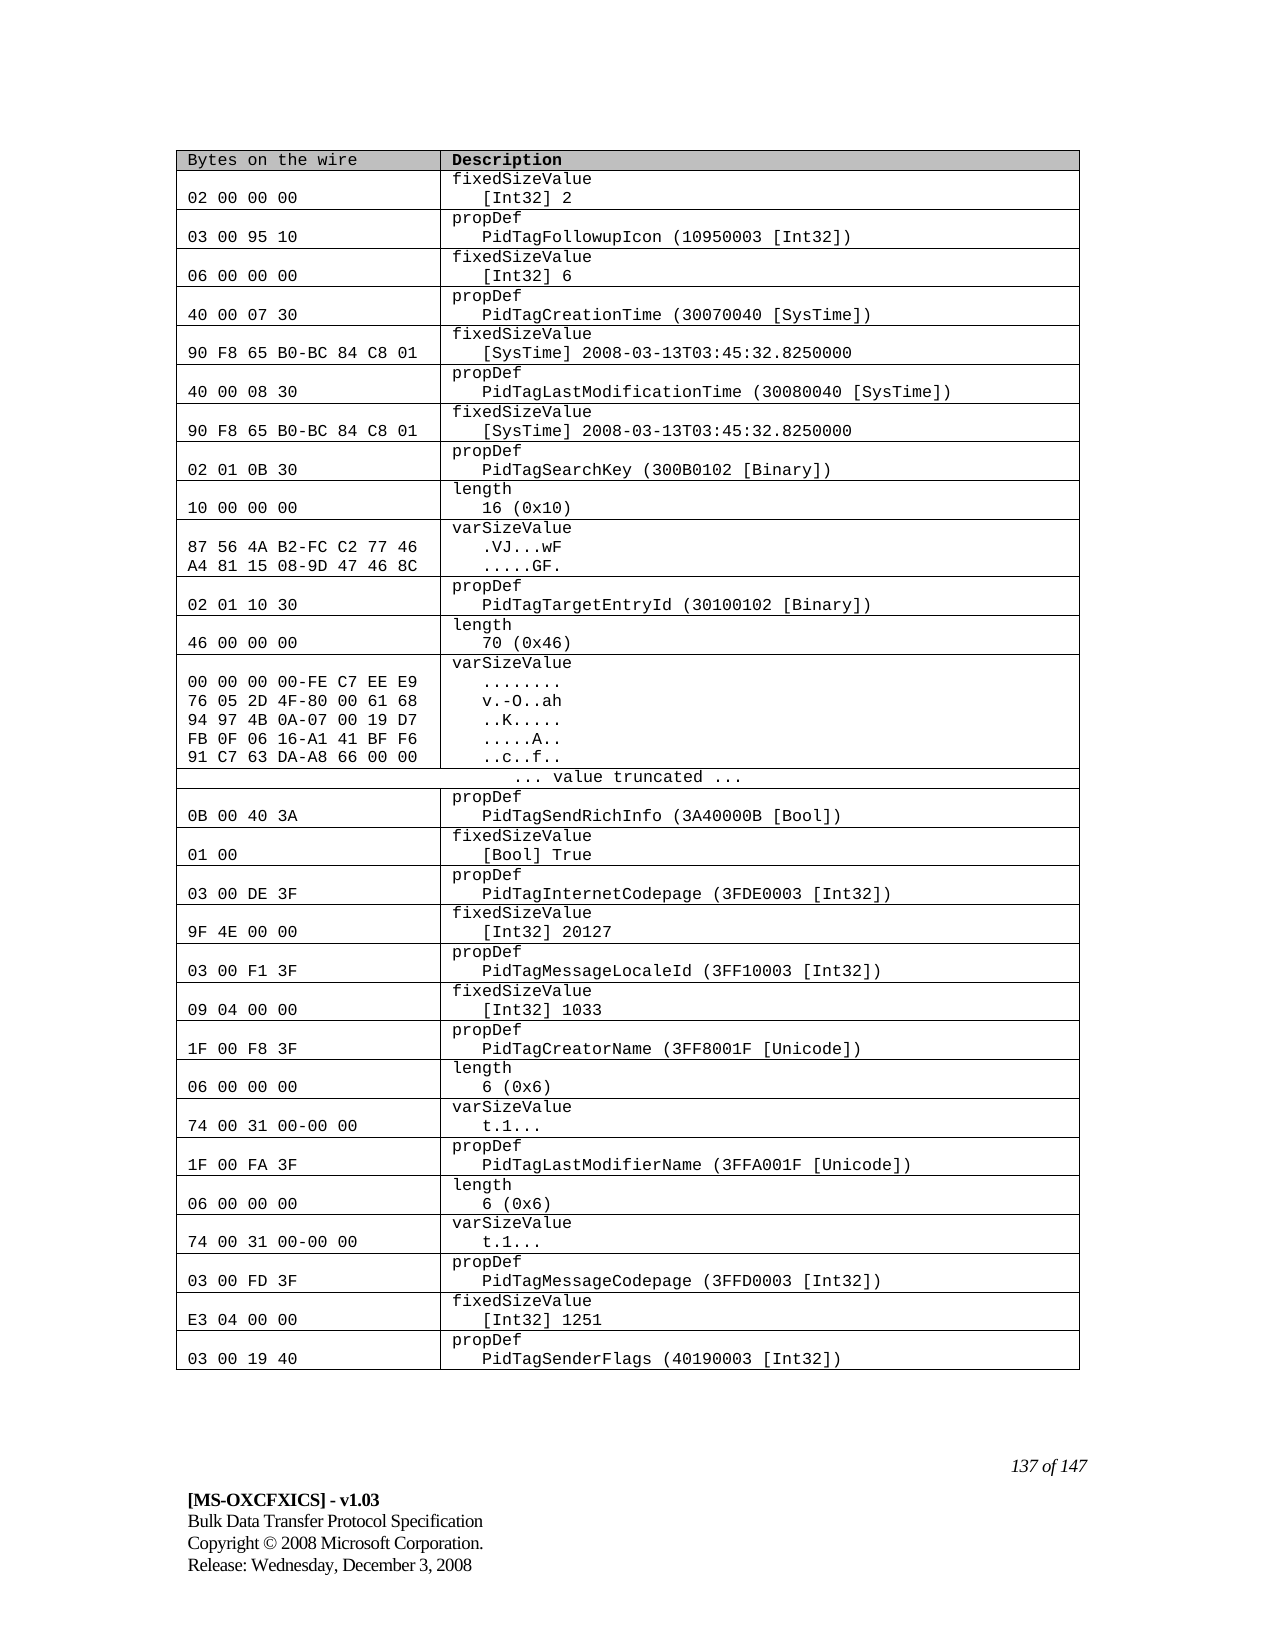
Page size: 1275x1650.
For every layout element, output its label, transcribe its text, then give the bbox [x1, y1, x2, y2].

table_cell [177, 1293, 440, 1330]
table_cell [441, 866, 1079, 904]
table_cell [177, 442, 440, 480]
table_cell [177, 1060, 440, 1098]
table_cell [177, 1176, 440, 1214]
table_header Description [441, 151, 1079, 170]
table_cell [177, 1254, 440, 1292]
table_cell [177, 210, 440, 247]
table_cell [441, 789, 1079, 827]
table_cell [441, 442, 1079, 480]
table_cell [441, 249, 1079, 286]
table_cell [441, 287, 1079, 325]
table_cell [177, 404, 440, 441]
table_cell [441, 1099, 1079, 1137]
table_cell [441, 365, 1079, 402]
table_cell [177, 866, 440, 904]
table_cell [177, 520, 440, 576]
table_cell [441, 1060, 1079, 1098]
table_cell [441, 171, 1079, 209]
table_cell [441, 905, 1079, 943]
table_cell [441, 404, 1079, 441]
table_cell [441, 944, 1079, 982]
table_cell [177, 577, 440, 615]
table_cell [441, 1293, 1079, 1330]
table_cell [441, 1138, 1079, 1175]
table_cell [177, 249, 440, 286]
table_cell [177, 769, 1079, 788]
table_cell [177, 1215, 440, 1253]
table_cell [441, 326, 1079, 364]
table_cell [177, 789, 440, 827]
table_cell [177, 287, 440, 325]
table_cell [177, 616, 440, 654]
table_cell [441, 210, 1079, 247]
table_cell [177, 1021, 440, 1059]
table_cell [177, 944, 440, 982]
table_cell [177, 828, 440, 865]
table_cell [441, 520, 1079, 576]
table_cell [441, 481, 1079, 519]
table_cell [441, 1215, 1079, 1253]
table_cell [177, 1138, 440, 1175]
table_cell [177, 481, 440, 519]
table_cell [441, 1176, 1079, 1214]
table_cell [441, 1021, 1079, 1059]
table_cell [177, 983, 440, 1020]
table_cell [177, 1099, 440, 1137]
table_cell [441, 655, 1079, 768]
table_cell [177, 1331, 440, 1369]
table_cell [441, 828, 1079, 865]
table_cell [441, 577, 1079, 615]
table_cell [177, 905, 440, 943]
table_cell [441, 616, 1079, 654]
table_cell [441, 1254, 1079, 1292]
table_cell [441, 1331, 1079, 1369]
table_header Bytes on the wire [177, 151, 440, 170]
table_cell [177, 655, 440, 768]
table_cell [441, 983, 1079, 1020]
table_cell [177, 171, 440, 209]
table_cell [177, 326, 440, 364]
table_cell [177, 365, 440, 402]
